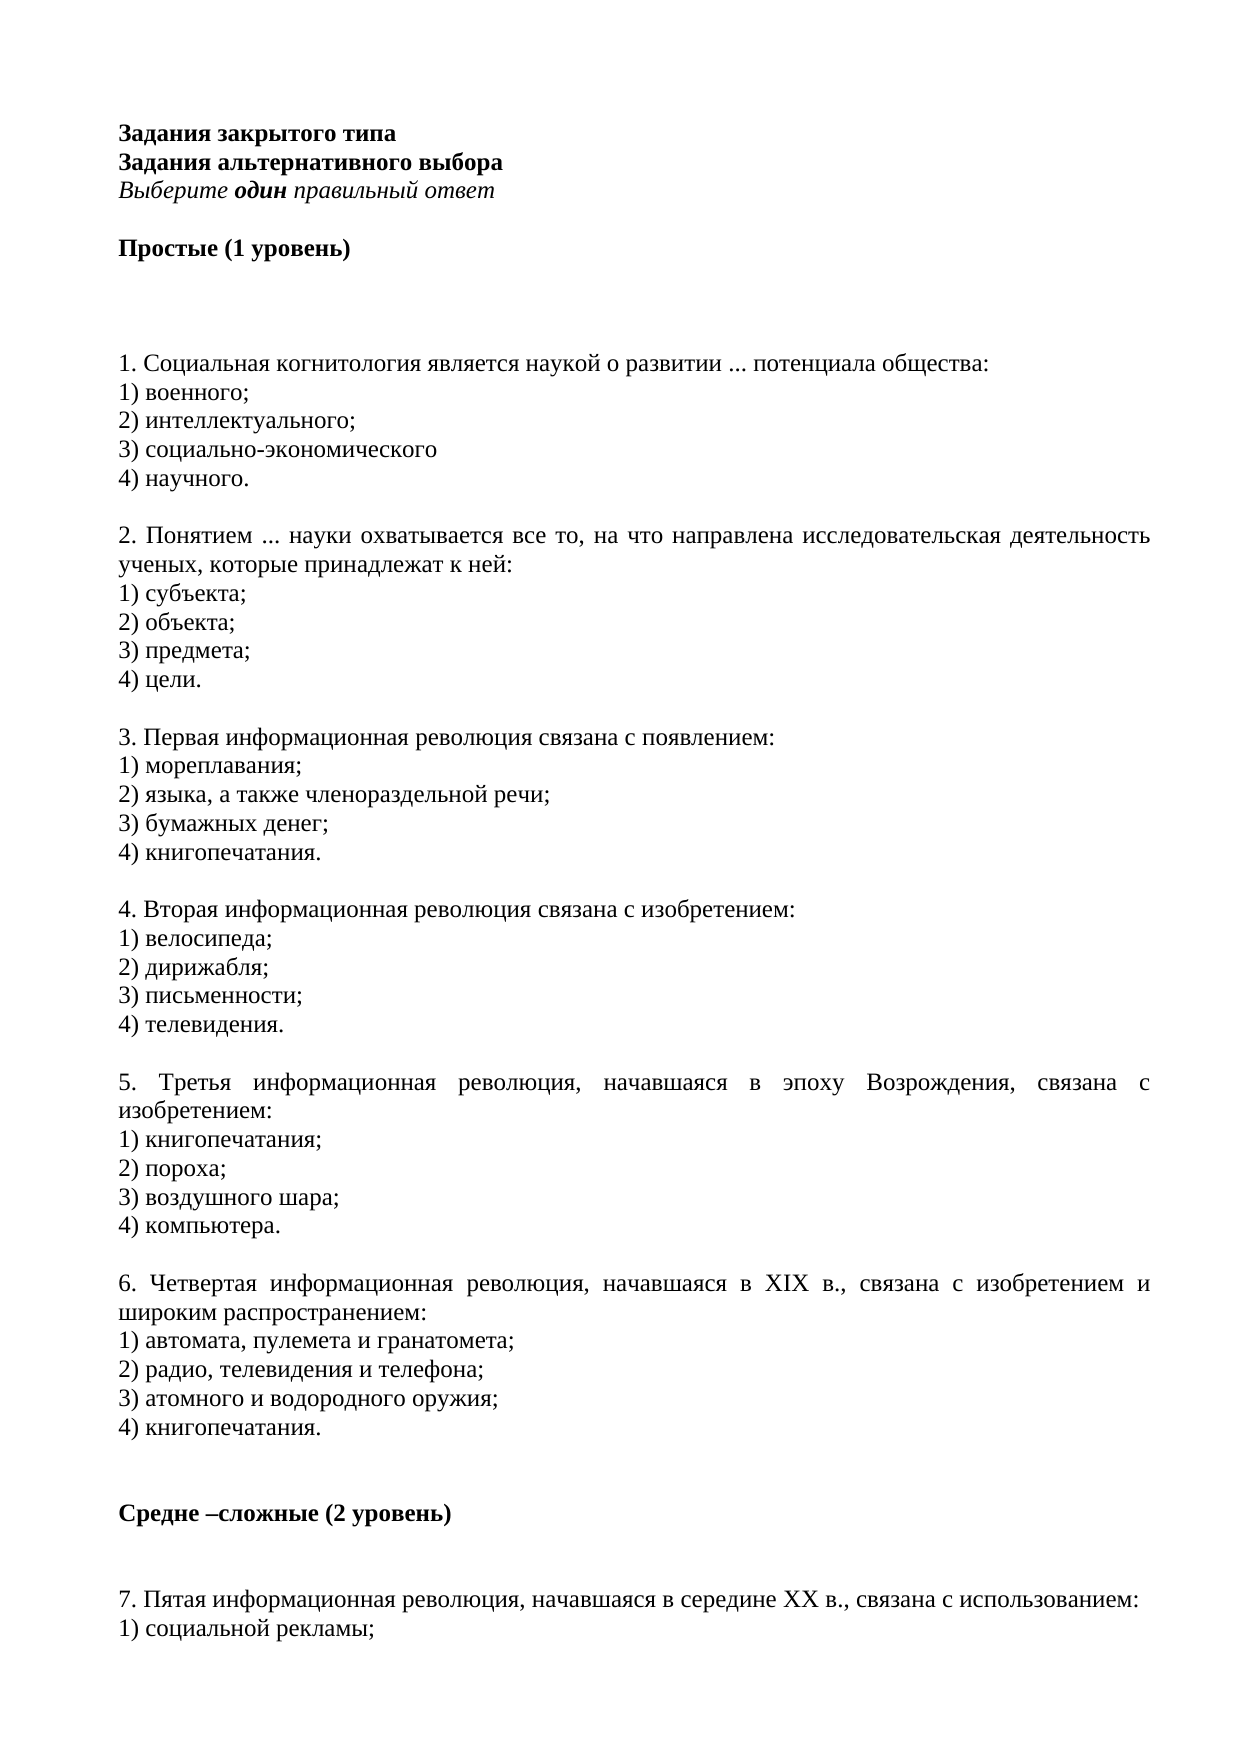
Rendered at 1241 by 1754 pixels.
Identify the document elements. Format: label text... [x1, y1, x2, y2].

text 4) компьютера. [118, 1211, 1152, 1239]
text 5. Третья информационная революция, начавшаяся в эпоху Возрождения, связана с изобретением: [118, 1067, 1152, 1124]
text 1) субъекта; [118, 578, 1152, 607]
text 3) бумажных денег; [118, 808, 1152, 837]
text 3) предмета; [118, 636, 1152, 664]
text 4) книгопечатания. [118, 1412, 1152, 1441]
text 2) радио, телевидения и телефона; [118, 1354, 1152, 1383]
text Выберите один правильный ответ [118, 176, 1152, 204]
text Задания закрытого типа [118, 118, 1152, 147]
text 2) дирижабля; [118, 952, 1152, 981]
text 2) пороха; [118, 1153, 1152, 1182]
text 4) телевидения. [118, 1009, 1152, 1038]
text 3. Первая информационная революция связана с появлением: [118, 722, 1152, 751]
text 6. Четвертая информационная революция, начавшаяся в XIX в., связана с изобретением и широким распространением: [118, 1268, 1152, 1326]
text 3) воздушного шара; [118, 1182, 1152, 1211]
text 1) велосипеда; [118, 923, 1152, 952]
text 3) атомного и водородного оружия; [118, 1383, 1152, 1412]
text 1) автомата, пулемета и гранатомета; [118, 1326, 1152, 1354]
text Задания альтернативного выбора [118, 147, 1152, 176]
text 1) социальной рекламы; [118, 1613, 1152, 1642]
text 3) письменности; [118, 981, 1152, 1009]
text 2) объекта; [118, 607, 1152, 636]
text 4) цели. [118, 664, 1152, 693]
text 2. Понятием ... науки охватывается все то, на что направлена исследовательская деятельность ученых, которые принадлежат к ней: [118, 521, 1152, 578]
text 7. Пятая информационная революция, начавшаяся в середине XX в., связана с использованием: [118, 1584, 1152, 1613]
text 4) книгопечатания. [118, 837, 1152, 866]
text 2) языка, а также членораздельной речи; [118, 779, 1152, 808]
text 1) мореплавания; [118, 751, 1152, 779]
text 1) книгопечатания; [118, 1124, 1152, 1153]
text 4. Вторая информационная революция связана с изобретением: [118, 894, 1152, 923]
text Простые (1 уровень) [118, 233, 1152, 262]
text 3) социально-экономического [118, 434, 1152, 463]
text 1. Социальная когнитология является наукой о развитии ... потенциала общества: [118, 348, 1152, 377]
text 4) научного. [118, 463, 1152, 492]
text 2) интеллектуального; [118, 406, 1152, 434]
text 1) военного; [118, 377, 1152, 406]
text Средне –сложные (2 уровень) [118, 1498, 1152, 1527]
